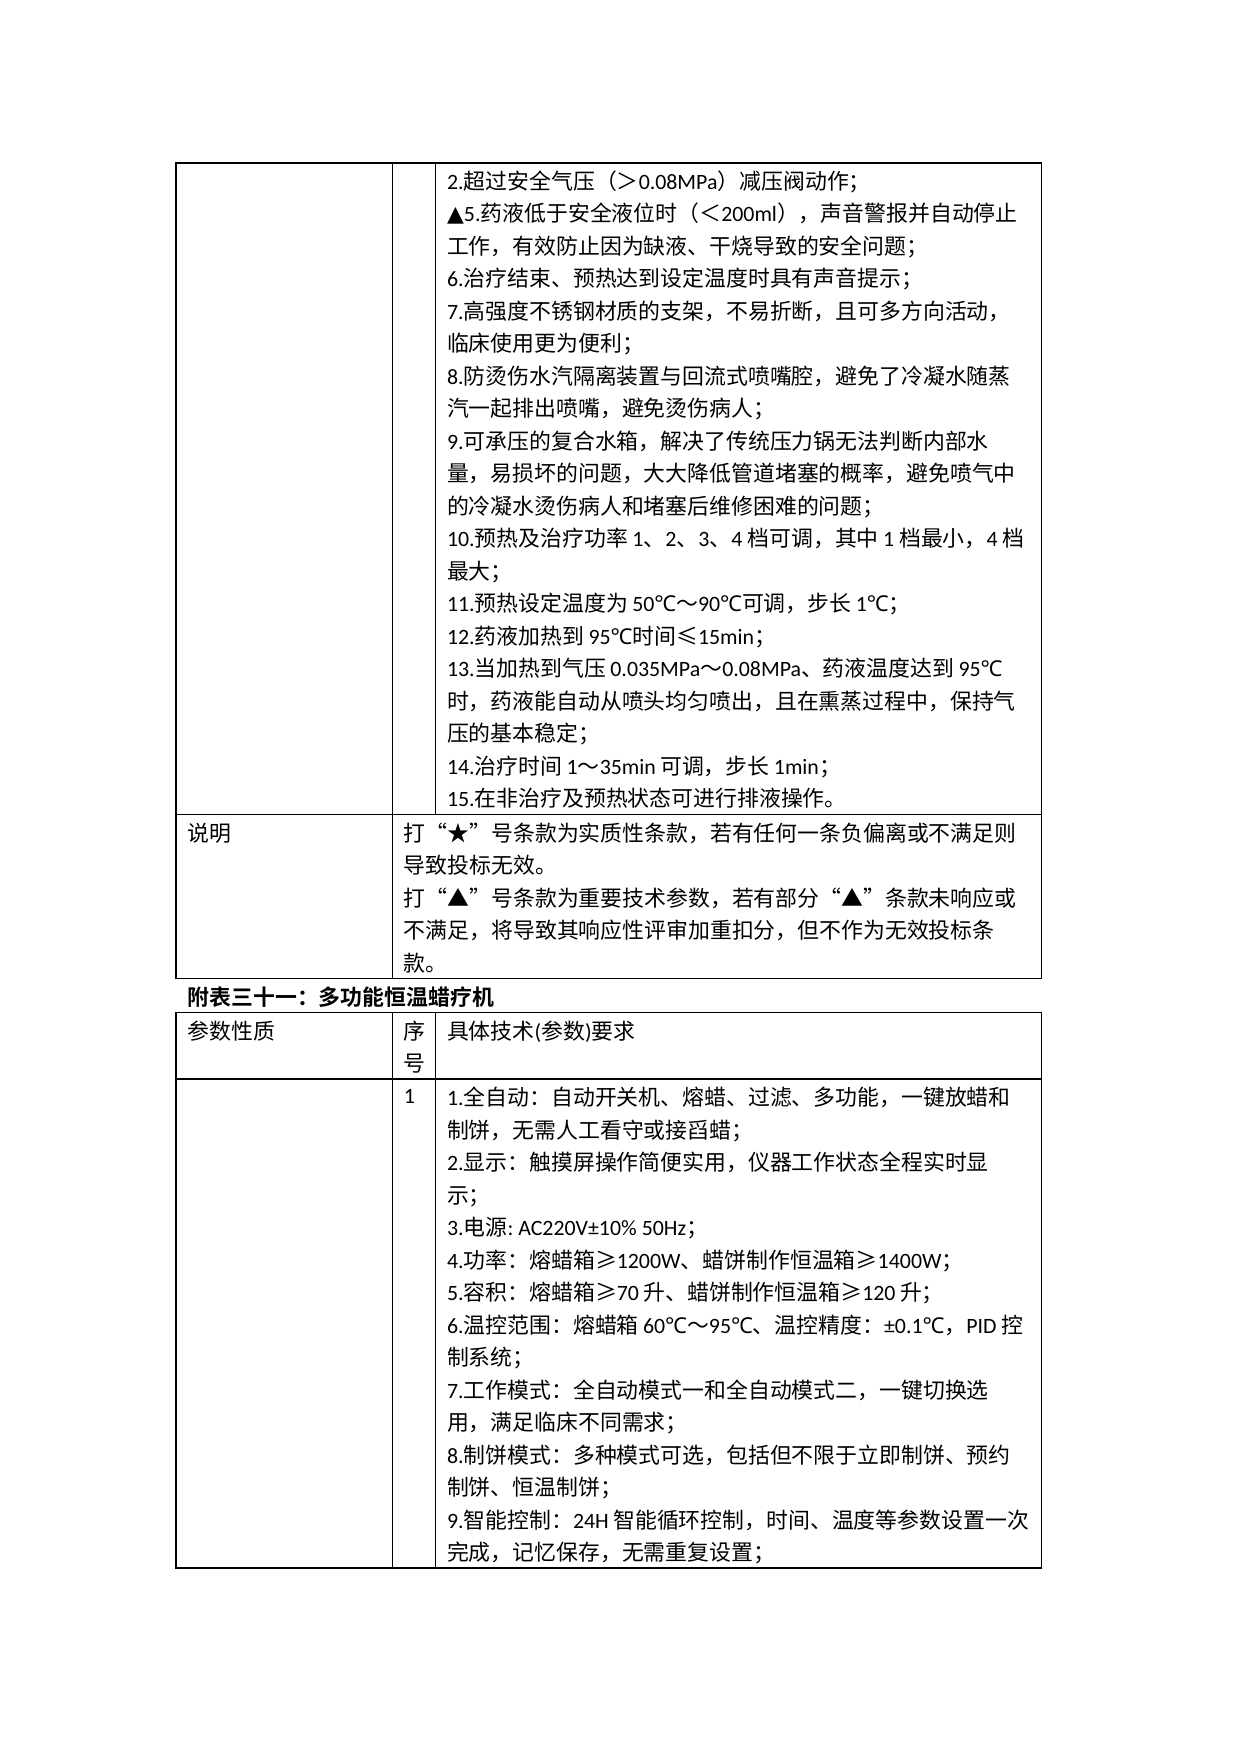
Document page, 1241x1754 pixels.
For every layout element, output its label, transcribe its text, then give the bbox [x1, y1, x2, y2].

table_header 参数性质 [177, 1013, 392, 1078]
text 附表三十一：多功能恒温蜡疗机 [187, 979, 1053, 1012]
table_cell 1 [393, 164, 435, 813]
table_cell [177, 1080, 392, 1567]
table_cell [436, 1080, 1041, 1567]
table_cell [177, 164, 392, 813]
table_cell 打“★”号条款为实质性条款，若有任何一条负偏离或不满足则导致投标无效。 打“▲”号条款为重要技术参数，若有部分“▲”条款未响应或不满足，将导致其响应性评审加重扣分，但不作为无效投标条款。 [393, 815, 1041, 978]
table_cell 1 [393, 1080, 435, 1567]
table_cell 说明 [177, 815, 392, 978]
table_header 具体技术(参数)要求 [436, 1013, 1041, 1078]
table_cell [436, 164, 1041, 813]
table_header 序号 [393, 1013, 435, 1078]
